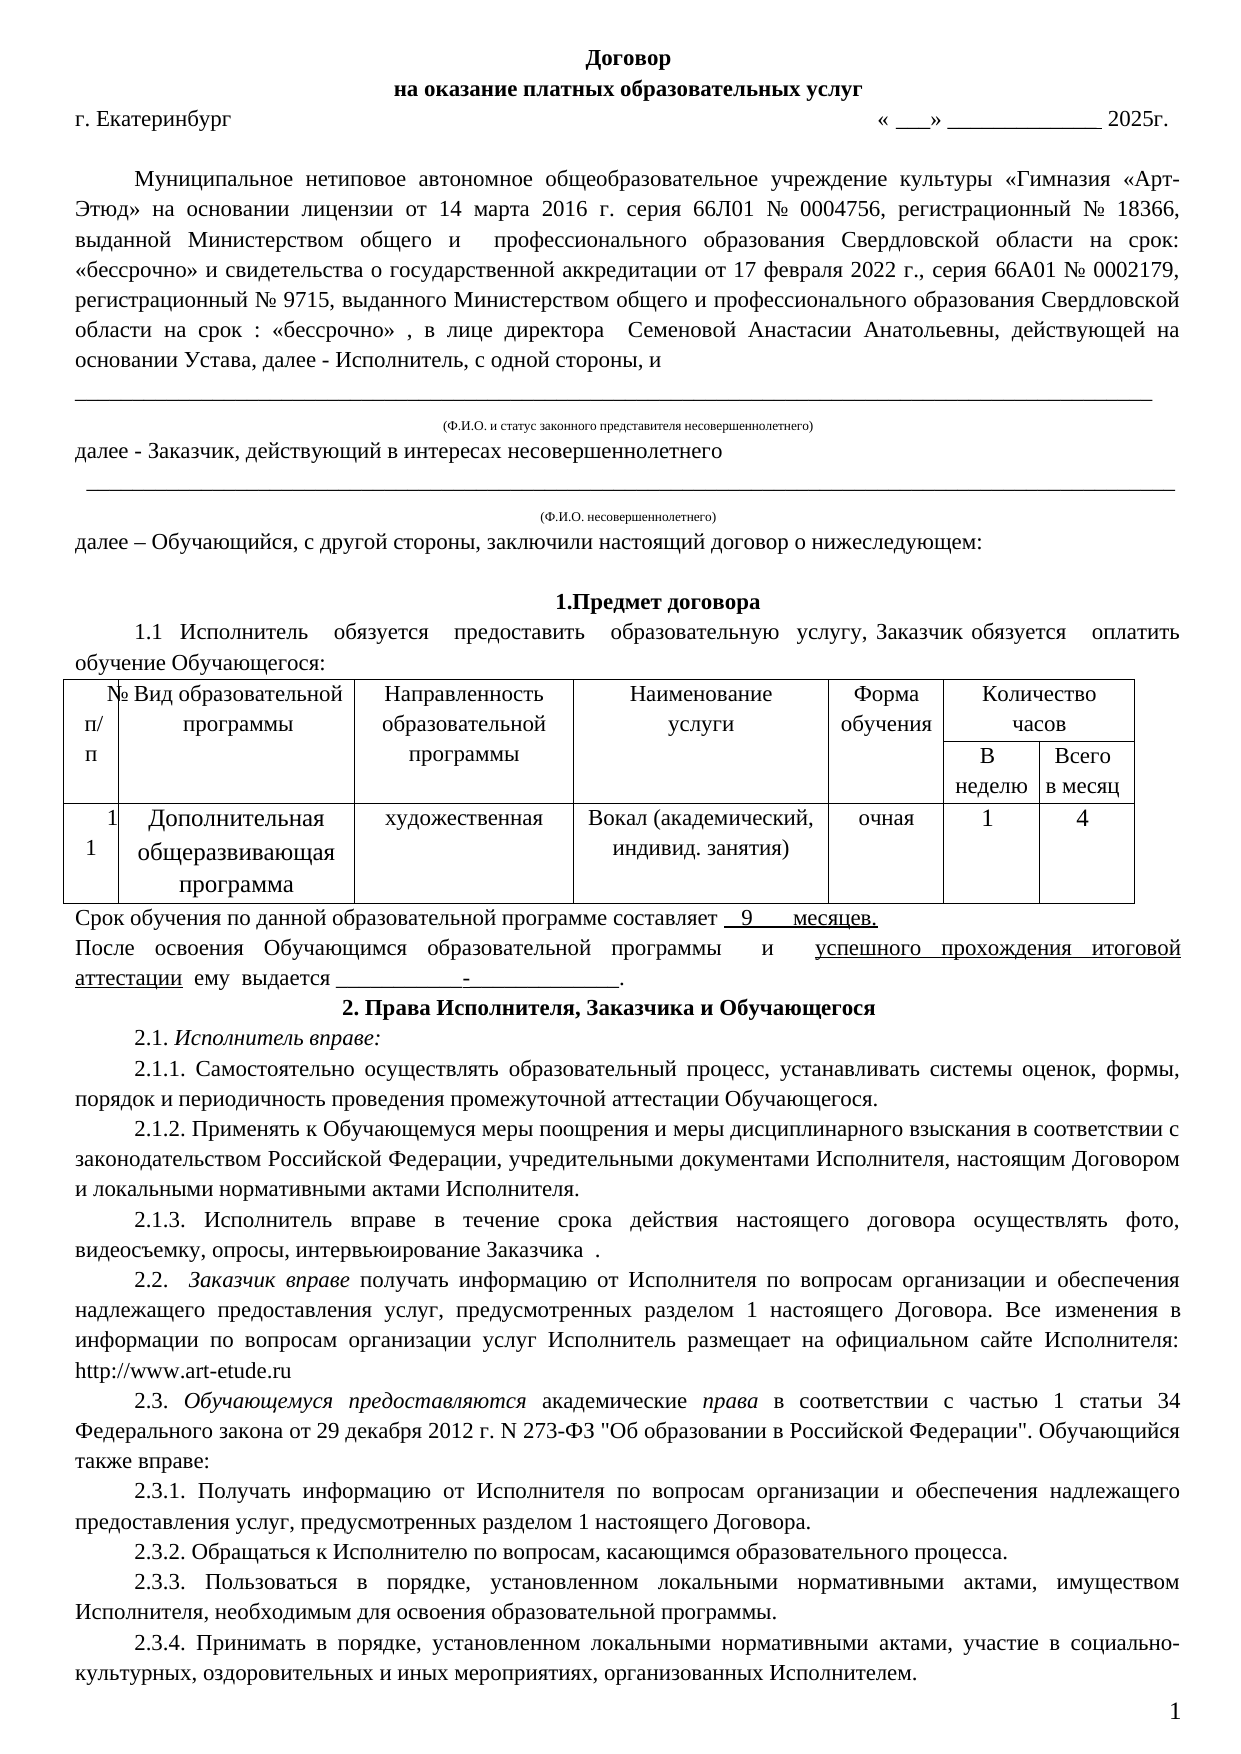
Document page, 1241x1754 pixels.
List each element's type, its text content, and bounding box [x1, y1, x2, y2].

text 2.2. Заказчик вправе получать информацию от Исполнителя по вопросам организации и обеспечения надлежащего предоставления услуг, предусмотренных разделом 1 настоящего Договора. Все изменения в информации по вопросам организации услуг Исполнитель размещает на официальном сайте Исполнителя: http://www.art-etude.ru [75, 1266, 1181, 1383]
text 2.3.2. Обращаться к Исполнителю по вопросам, касающимся образовательного процесса. [75, 1538, 1181, 1564]
table_header Направленность образовательной программы [355, 680, 573, 802]
table_header № п/п [64, 680, 118, 802]
text 2.3. Обучающемуся предоставляются академические права в соответствии с частью 1 статьи 34 Федерального закона от 29 декабря 2012 г. N 273-ФЗ "Об образовании в Российской Федерации". Обучающийся также вправе: [75, 1387, 1181, 1474]
table_cell 1 [944, 804, 1039, 903]
text Договор [75, 44, 1181, 71]
text 2.1.2. Применять к Обучающемуся меры поощрения и меры дисциплинарного взыскания в соответствии с законодательством Российской Федерации, учредительными документами Исполнителя, настоящим Договором и локальными нормативными актами Исполнителя. [75, 1115, 1181, 1202]
table_cell В неделю [944, 742, 1039, 802]
text (Ф.И.О. и статус законного представителя несовершеннолетнего) [75, 407, 1181, 433]
table_cell Вокал (академический, индивид. занятия) [574, 804, 828, 903]
table_header Вид образовательной программы [119, 680, 354, 802]
table_cell 11 [64, 804, 118, 903]
text 2.1.3. Исполнитель вправе в течение срока действия настоящего договора осуществлять фото, видеосъемку, опросы, интервьюирование Заказчика . [75, 1206, 1181, 1262]
text После освоения Обучающимся образовательной программы и успешного прохождения итоговой аттестации ему выдается ___________-_____________. [75, 934, 1181, 990]
text 2.3.3. Пользоваться в порядке, установленном локальными нормативными актами, имуществом Исполнителя, необходимым для освоения образовательной программы. [75, 1568, 1181, 1625]
table_cell Всего в месяц [1040, 742, 1134, 802]
table_header Количество часов [944, 680, 1134, 741]
table_cell Дополнительная общеразвивающая программа [119, 804, 354, 903]
text 1.Предмет договора [134, 588, 1181, 614]
text 2.3.4. Принимать в порядке, установленном локальными нормативными актами, участие в социально-культурных, оздоровительных и иных мероприятиях, организованных Исполнителем. [75, 1629, 1181, 1685]
table_cell очная [829, 804, 943, 903]
table_cell 4 [1040, 804, 1134, 903]
text далее - Заказчик, действующий в интересах несовершеннолетнего [75, 437, 1181, 463]
text 2.3.1. Получать информацию от Исполнителя по вопросам организации и обеспечения надлежащего предоставления услуг, предусмотренных разделом 1 настоящего Договора. [75, 1478, 1181, 1534]
text на оказание платных образовательных услуг [75, 74, 1181, 101]
text 2. Права Исполнителя, Заказчика и Обучающегося [112, 994, 1105, 1021]
text Муниципальное нетиповое автономное общеобразовательное учреждение культуры «Гимназия «Арт-Этюд» на основании лицензии от 14 марта 2016 г. серия 66Л01 № 0004756, регистрационный № 18366, выданной Министерством общего и профессионального образования Свердловской области на срок: «бессрочно» и свидетельства о государственной аккредитации от 17 февраля 2022 г., серия 66А01 № 0002179, регистрационный № 9715, выданного Министерством общего и профессионального образования Свердловской области на срок : «бессрочно» , в лице директора Семеновой Анастасии Анатольевны, действующей на основании Устава, далее - Исполнитель, с одной стороны, и [75, 165, 1181, 373]
text далее – Обучающийся, с другой стороны, заключили настоящий договор о нижеследующем: [75, 528, 1181, 554]
text (Ф.И.О. несовершеннолетнего) [75, 497, 1181, 524]
table_header Форма обучения [829, 680, 943, 802]
text 1.1 Исполнитель обязуется предоставить образовательную услугу, Заказчик обязуется оплатить обучение Обучающегося: [75, 618, 1181, 675]
text ______________________________________________________________________________________________ [75, 377, 1181, 403]
text г. Екатеринбург « ___» _____________ 2025г. [75, 105, 1181, 131]
text 2.1.1. Самостоятельно осуществлять образовательный процесс, устанавливать системы оценок, формы, порядок и периодичность проведения промежуточной аттестации Обучающегося. [75, 1055, 1181, 1111]
table_cell художественная [355, 804, 573, 903]
text 2.1. Исполнитель вправе: [75, 1024, 1181, 1051]
table_header Наименование услуги [574, 680, 828, 802]
text Срок обучения по данной образовательной программе составляет _9___ месяцев. [75, 904, 1181, 930]
text _______________________________________________________________________________________________ [75, 467, 1181, 494]
